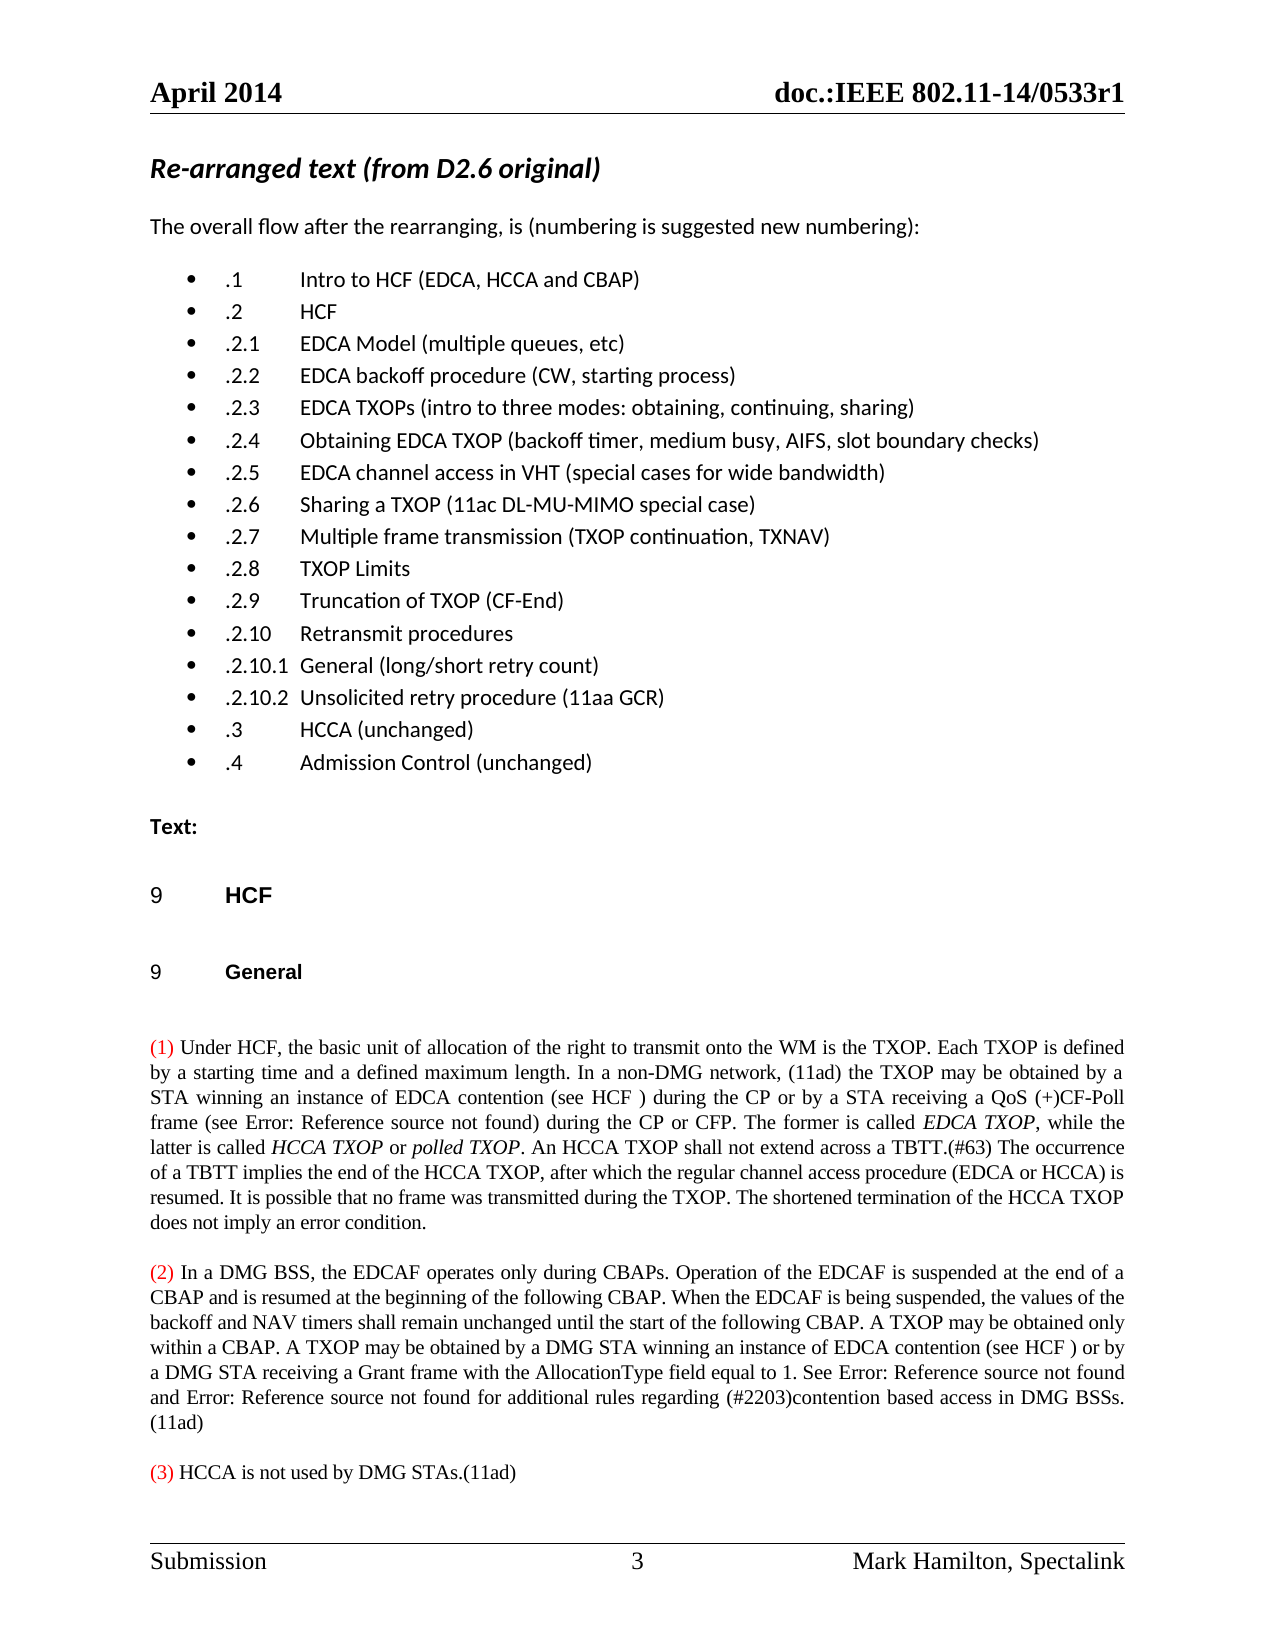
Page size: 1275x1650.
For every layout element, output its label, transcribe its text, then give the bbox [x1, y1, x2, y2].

list .2.9 Truncation of TXOP (CF-End) [187, 587, 1125, 615]
list .2.5 EDCA channel access in VHT (special cases for wide bandwidth) [187, 458, 1125, 486]
list .2.10.1 General (long/short retry count) [187, 651, 1125, 679]
list .1 Intro to HCF (EDCA, HCCA and CBAP) [187, 265, 1125, 293]
list .2.10 Retransmit procedures [187, 619, 1125, 647]
list .2.1 EDCA Model (multiple queues, etc) [187, 329, 1125, 357]
list .2.6 Sharing a TXOP (11ac DL-MU-MIMO special case) [187, 490, 1125, 518]
list .2.10.2 Unsolicited retry procedure (11aa GCR) [187, 683, 1125, 711]
list .2.3 EDCA TXOPs (intro to three modes: obtaining, continuing, sharing) [187, 393, 1125, 422]
text (3) HCCA is not used by DMG STAs.(11ad) [150, 1459, 1125, 1484]
text Text: [150, 812, 1125, 840]
text Re-arranged text (from D2.6 original) [150, 150, 1125, 186]
text The overall flow after the rearranging, is (numbering is suggested new numbering): [150, 212, 1125, 240]
list .4 Admission Control (unchanged) [187, 748, 1125, 776]
list .2.7 Multiple frame transmission (TXOP continuation, TXNAV) [187, 522, 1125, 550]
list .3 HCCA (unchanged) [187, 715, 1125, 743]
list HCF [150, 882, 1125, 909]
list .2.2 EDCA backoff procedure (CW, starting process) [187, 361, 1125, 389]
list General [150, 959, 1125, 984]
list .2.4 Obtaining EDCA TXOP (backoff timer, medium busy, AIFS, slot boundary checks) [187, 426, 1125, 454]
list .2.8 TXOP Limits [187, 554, 1125, 582]
list .2 HCF [187, 297, 1125, 325]
